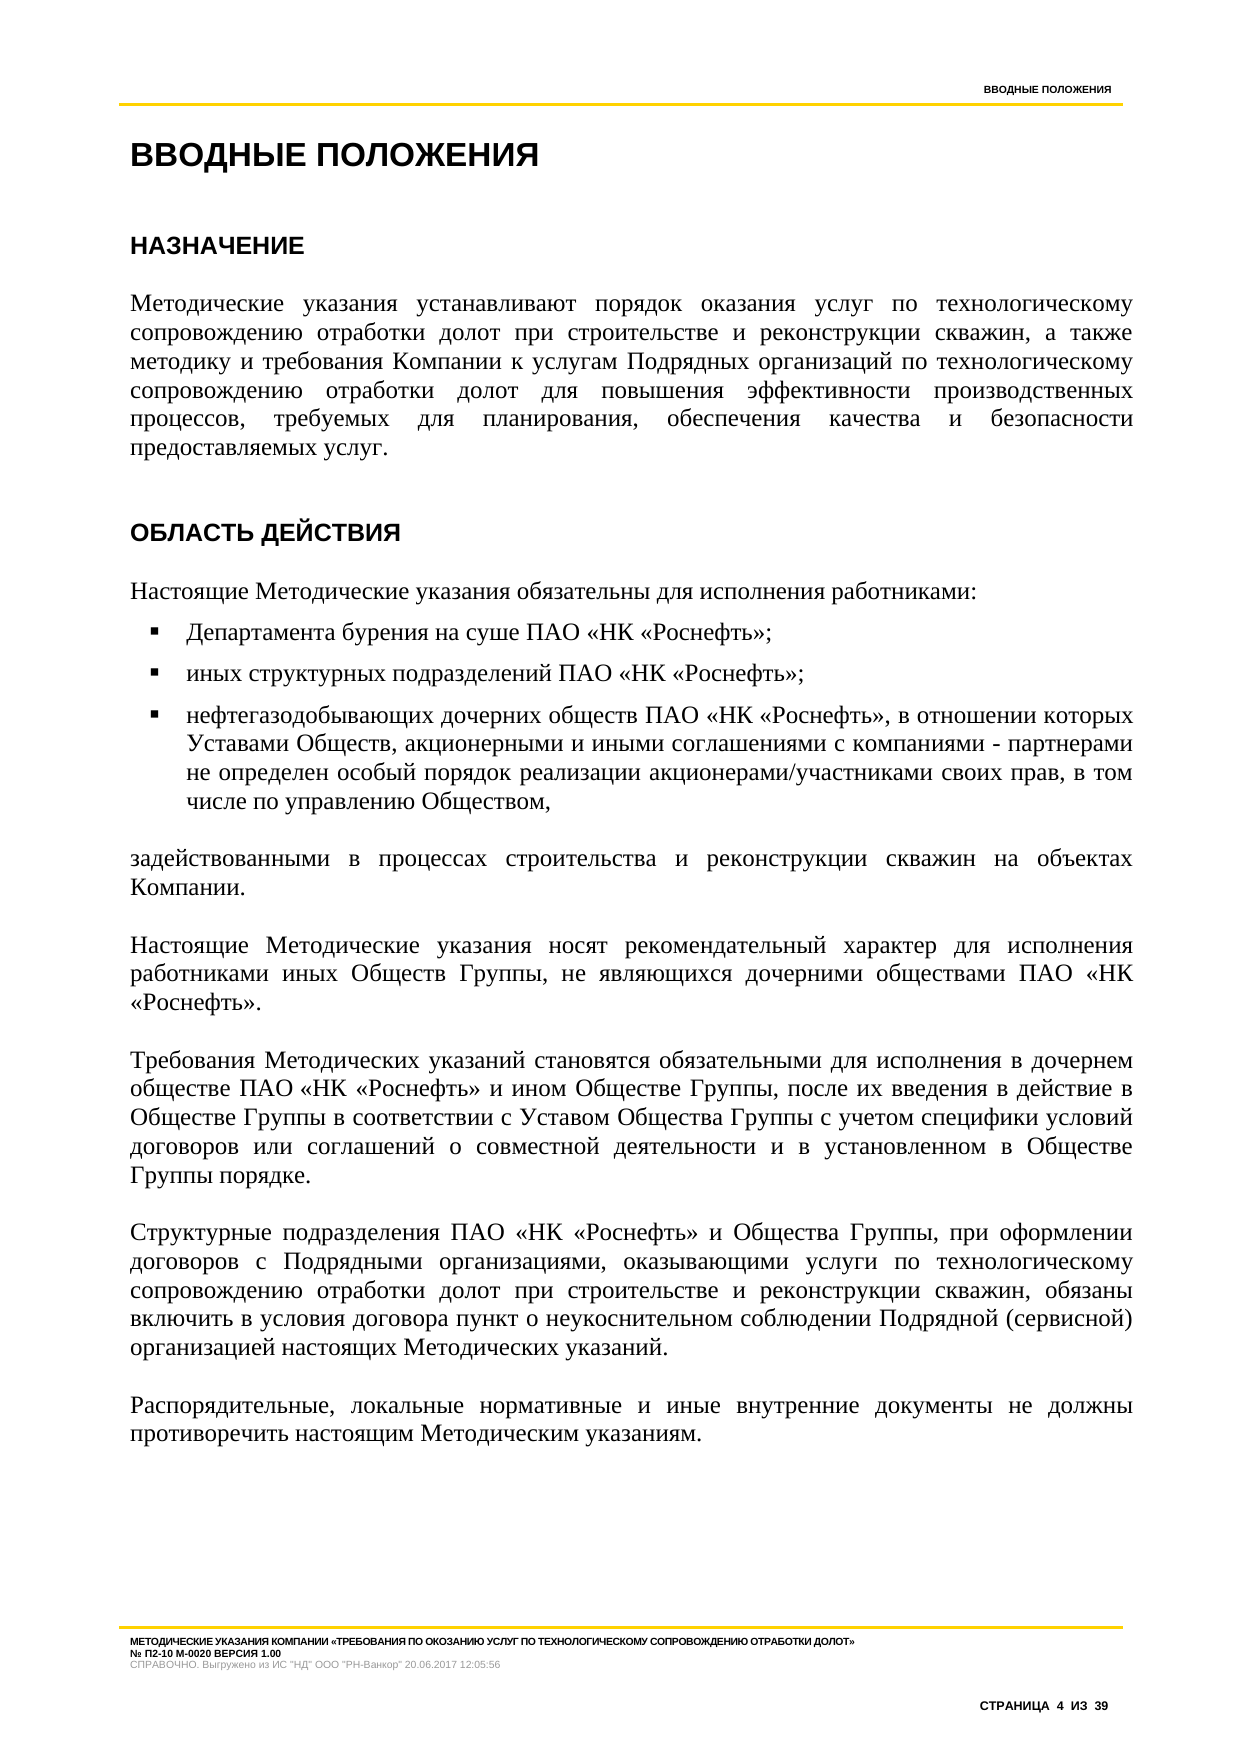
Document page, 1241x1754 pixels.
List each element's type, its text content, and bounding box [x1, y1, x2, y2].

list иных структурных подразделений ПАО «НК «Роснефть»; [149, 658, 1134, 687]
text Настоящие Методические указания обязательны для исполнения работниками: [130, 576, 1134, 605]
text Требования Методических указаний становятся обязательными для исполнения в дочернем обществе ПАО «НК «Роснефть» и ином Обществе Группы, после их введения в действие в Обществе Группы в соответствии с Уставом Общества Группы с учетом специфики условий договоров или соглашений о совместной деятельности и в установленном в Обществе Группы порядке. [130, 1045, 1134, 1188]
text ВВОДНЫЕ ПОЛОЖЕНИЯ [130, 135, 1134, 173]
text Методические указания устанавливают порядок оказания услуг по технологическому сопровождению отработки долот при строительстве и реконструкции скважин, а также методику и требования Компании к услугам Подрядных организаций по технологическому сопровождению отработки долот для повышения эффективности производственных процессов, требуемых для планирования, обеспечения качества и безопасности предоставляемых услуг. [130, 288, 1134, 461]
list Департамента бурения на суше ПАО «НК «Роснефть»; [149, 617, 1134, 646]
text НАЗНАЧЕНИЕ [130, 231, 1134, 260]
text Структурные подразделения ПАО «НК «Роснефть» и Общества Группы, при оформлении договоров с Подрядными организациями, оказывающими услуги по технологическому сопровождению отработки долот при строительстве и реконструкции скважин, обязаны включить в условия договора пункт о неукоснительном соблюдении Подрядной (сервисной) организацией настоящих Методических указаний. [130, 1217, 1134, 1361]
list нефтегазодобывающих дочерних обществ ПАО «НК «Роснефть», в отношении которых Уставами Обществ, акционерными и иными соглашениями с компаниями - партнерами не определен особый порядок реализации акционерами/участниками своих прав, в том числе по управлению Обществом, [149, 700, 1134, 815]
text Настоящие Методические указания носят рекомендательный характер для исполнения работниками иных Обществ Группы, не являющихся дочерними обществами ПАО «НК «Роснефть». [130, 930, 1134, 1016]
text Распорядительные, локальные нормативные и иные внутренние документы не должны противоречить настоящим Методическим указаниям. [130, 1390, 1134, 1447]
text задействованными в процессах строительства и реконструкции скважин на объектах Компании. [130, 843, 1134, 901]
text ОБЛАСТЬ ДЕЙСТВИЯ [130, 518, 1134, 547]
